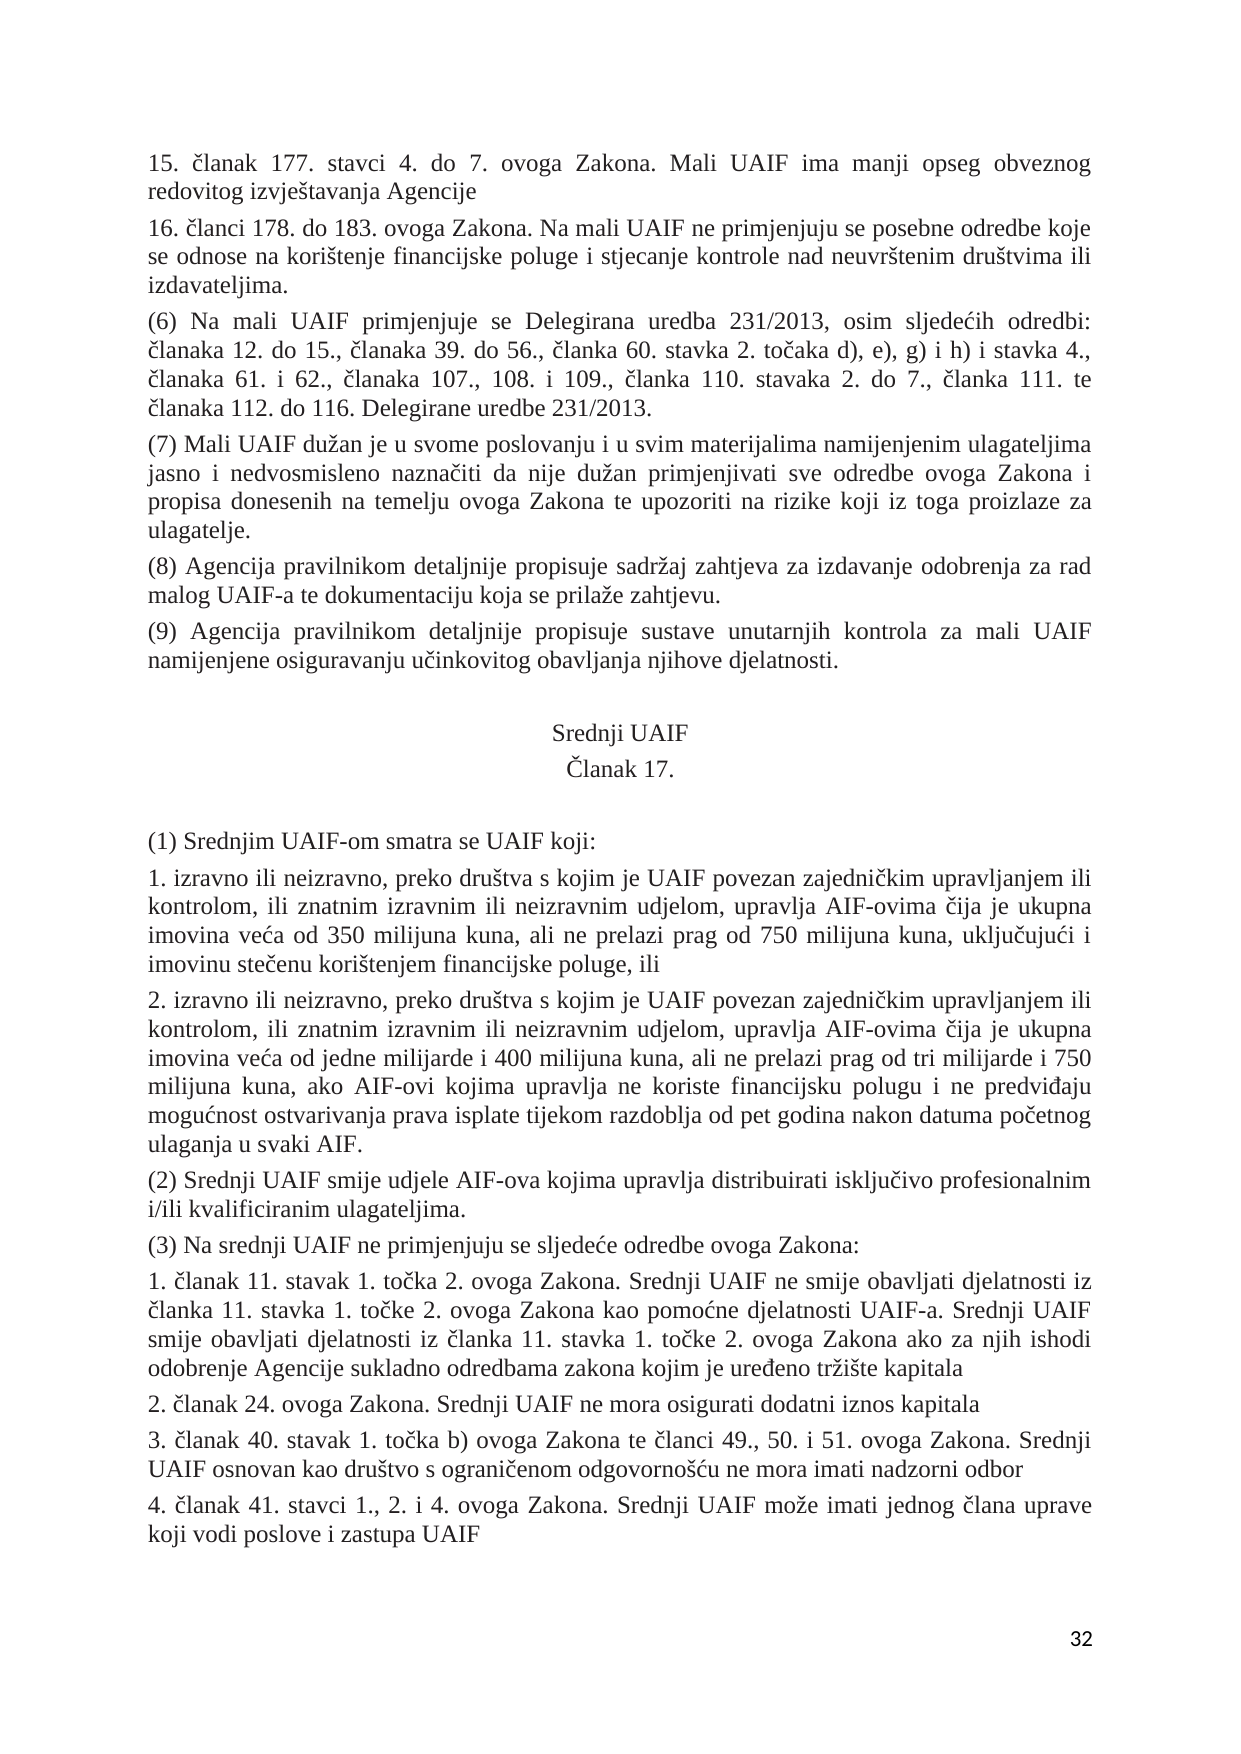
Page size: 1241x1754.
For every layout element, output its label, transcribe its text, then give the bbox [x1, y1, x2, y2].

text 1. izravno ili neizravno, preko društva s kojim je UAIF povezan zajedničkim upravljanjem ili kontrolom, ili znatnim izravnim ili neizravnim udjelom, upravlja AIF-ovima čija je ukupna imovina veća od 350 milijuna kuna, ali ne prelazi prag od 750 milijuna kuna, uključujući i imovinu stečenu korištenjem financijske poluge, ili [148, 863, 1093, 978]
text (2) Srednji UAIF smije udjele AIF-ova kojima upravlja distribuirati isključivo profesionalnim i/ili kvalificiranim ulagateljima. [148, 1165, 1093, 1223]
text (6) Na mali UAIF primjenjuje se Delegirana uredba 231/2013, osim sljedećih odredbi: članaka 12. do 15., članaka 39. do 56., članka 60. stavka 2. točaka d), e), g) i h) i stavka 4., članaka 61. i 62., članaka 107., 108. i 109., članka 110. stavaka 2. do 7., članka 111. te članaka 112. do 116. Delegirane uredbe 231/2013. [148, 306, 1093, 421]
text 3. članak 40. stavak 1. točka b) ovoga Zakona te članci 49., 50. i 51. ovoga Zakona. Srednji UAIF osnovan kao društvo s ograničenom odgovornošću ne mora imati nadzorni odbor [148, 1425, 1093, 1483]
text Članak 17. [148, 754, 1093, 783]
text (9) Agencija pravilnikom detaljnije propisuje sustave unutarnjih kontrola za mali UAIF namijenjene osiguravanju učinkovitog obavljanja njihove djelatnosti. [148, 616, 1093, 674]
text 2. izravno ili neizravno, preko društva s kojim je UAIF povezan zajedničkim upravljanjem ili kontrolom, ili znatnim izravnim ili neizravnim udjelom, upravlja AIF-ovima čija je ukupna imovina veća od jedne milijarde i 400 milijuna kuna, ali ne prelazi prag od tri milijarde i 750 milijuna kuna, ako AIF-ovi kojima upravlja ne koriste financijsku polugu i ne predviđaju mogućnost ostvarivanja prava isplate tijekom razdoblja od pet godina nakon datuma početnog ulaganja u svaki AIF. [148, 985, 1093, 1158]
text Srednji UAIF [148, 718, 1093, 746]
text 2. članak 24. ovoga Zakona. Srednji UAIF ne mora osigurati dodatni iznos kapitala [148, 1389, 1093, 1418]
text (1) Srednjim UAIF-om smatra se UAIF koji: [148, 826, 1093, 855]
text (3) Na srednji UAIF ne primjenjuju se sljedeće odredbe ovoga Zakona: [148, 1230, 1093, 1259]
text 16. članci 178. do 183. ovoga Zakona. Na mali UAIF ne primjenjuju se posebne odredbe koje se odnose na korištenje financijske poluge i stjecanje kontrole nad neuvrštenim društvima ili izdavateljima. [148, 213, 1093, 299]
text 4. članak 41. stavci 1., 2. i 4. ovoga Zakona. Srednji UAIF može imati jednog člana uprave koji vodi poslove i zastupa UAIF [148, 1490, 1093, 1548]
text (8) Agencija pravilnikom detaljnije propisuje sadržaj zahtjeva za izdavanje odobrenja za rad malog UAIF-a te dokumentaciju koja se prilaže zahtjevu. [148, 551, 1093, 609]
text 15. članak 177. stavci 4. do 7. ovoga Zakona. Mali UAIF ima manji opseg obveznog redovitog izvještavanja Agencije [148, 148, 1093, 205]
text (7) Mali UAIF dužan je u svome poslovanju i u svim materijalima namijenjenim ulagateljima jasno i nedvosmisleno naznačiti da nije dužan primjenjivati sve odredbe ovoga Zakona i propisa donesenih na temelju ovoga Zakona te upozoriti na rizike koji iz toga proizlaze za ulagatelje. [148, 429, 1093, 544]
text 1. članak 11. stavak 1. točka 2. ovoga Zakona. Srednji UAIF ne smije obavljati djelatnosti iz članka 11. stavka 1. točke 2. ovoga Zakona kao pomoćne djelatnosti UAIF-a. Srednji UAIF smije obavljati djelatnosti iz članka 11. stavka 1. točke 2. ovoga Zakona ako za njih ishodi odobrenje Agencije sukladno odredbama zakona kojim je uređeno tržište kapitala [148, 1266, 1093, 1381]
